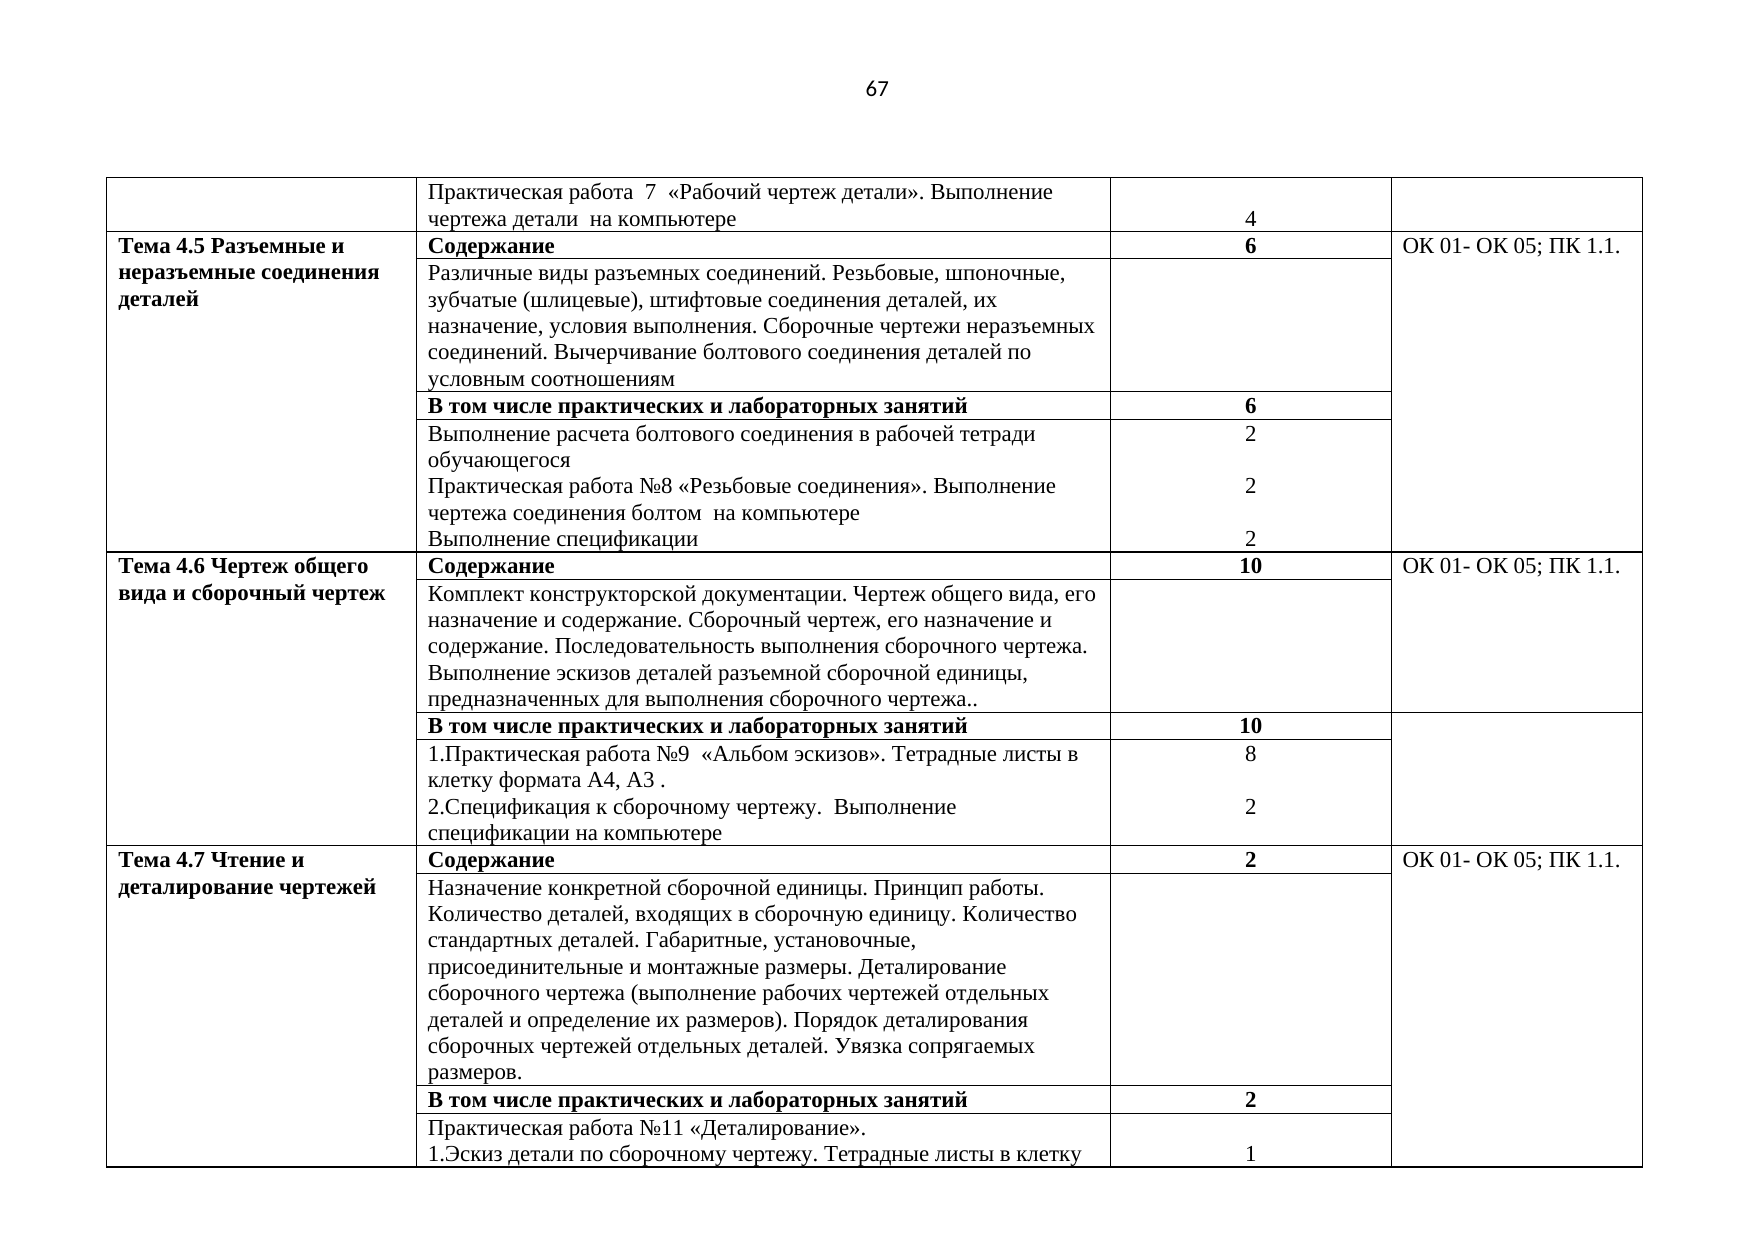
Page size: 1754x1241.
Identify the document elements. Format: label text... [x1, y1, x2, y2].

table_cell Комплект конструкторской документации. Чертеж общего вида, его назначение и содержание. Сборочный чертеж, его назначение и содержание. Последовательность выполнения сборочного чертежа. Выполнение эскизов деталей разъемной сборочной единицы, предназначенных для выполнения сборочного чертежа.. [417, 580, 1110, 712]
table_cell [1392, 713, 1642, 845]
table_cell ОК 01- ОК 05; ПК 1.1. [1392, 232, 1642, 551]
table_cell [1111, 580, 1391, 712]
table_cell Содержание [417, 846, 1110, 873]
table_cell Тема 4.7 Чтение и деталирование чертежей [107, 846, 416, 1166]
table_cell 6 [1111, 232, 1391, 258]
table_cell ОК 01- ОК 05; ПК 1.1. [1392, 846, 1642, 1166]
table_cell Содержание [417, 232, 1110, 258]
table_cell 10 [1111, 713, 1391, 739]
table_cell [417, 178, 1110, 231]
table_cell Выполнение расчета болтового соединения в рабочей тетради обучающегося Практическая работа №8 «Резьбовые соединения». Выполнение чертежа соединения болтом на компьютере Выполнение спецификации [417, 420, 1110, 551]
table_cell Различные виды разъемных соединений. Резьбовые, шпоночные, зубчатые (шлицевые), штифтовые соединения деталей, их назначение, условия выполнения. Сборочные чертежи неразъемных соединений. Вычерчивание болтового соединения деталей по условным соотношениям [417, 259, 1110, 391]
table_cell 8 2 [1111, 740, 1391, 845]
table_cell 4 2 4 [1111, 178, 1391, 231]
table_cell 1 1 [1111, 1114, 1391, 1166]
table_cell ОК 01- ОК 05; ПК 1.1. [1392, 553, 1642, 712]
table_cell 2 2 2 [1111, 420, 1391, 551]
table_cell В том числе практических и лабораторных занятий [417, 392, 1110, 418]
table_cell Содержание [417, 553, 1110, 579]
table_cell В том числе практических и лабораторных занятий [417, 713, 1110, 739]
table_cell 10 [1111, 553, 1391, 579]
table_cell Назначение конкретной сборочной единицы. Принцип работы. Количество деталей, входящих в сборочную единицу. Количество стандартных деталей. Габаритные, установочные, присоединительные и монтажные размеры. Деталирование сборочного чертежа (выполнение рабочих чертежей отдельных деталей и определение их размеров). Порядок деталирования сборочных чертежей отдельных деталей. Увязка сопрягаемых размеров. [417, 874, 1110, 1085]
table_cell 1.Практическая работа №9 «Альбом эскизов». Тетрадные листы в клетку формата А4, А3 . 2.Спецификация к сборочному чертежу. Выполнение спецификации на компьютере [417, 740, 1110, 845]
table_cell Тема 4.6 Чертеж общего вида и сборочный чертеж [107, 553, 416, 845]
table_cell В том числе практических и лабораторных занятий [417, 1086, 1110, 1113]
table_cell 6 [1111, 392, 1391, 418]
table_cell [1111, 259, 1391, 391]
table_cell [1111, 874, 1391, 1085]
table_cell 2 [1111, 846, 1391, 873]
table_cell 2 [1111, 1086, 1391, 1113]
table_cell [417, 1114, 1110, 1166]
table_cell Тема 4.5 Разъемные и неразъемные соединения деталей [107, 232, 416, 551]
